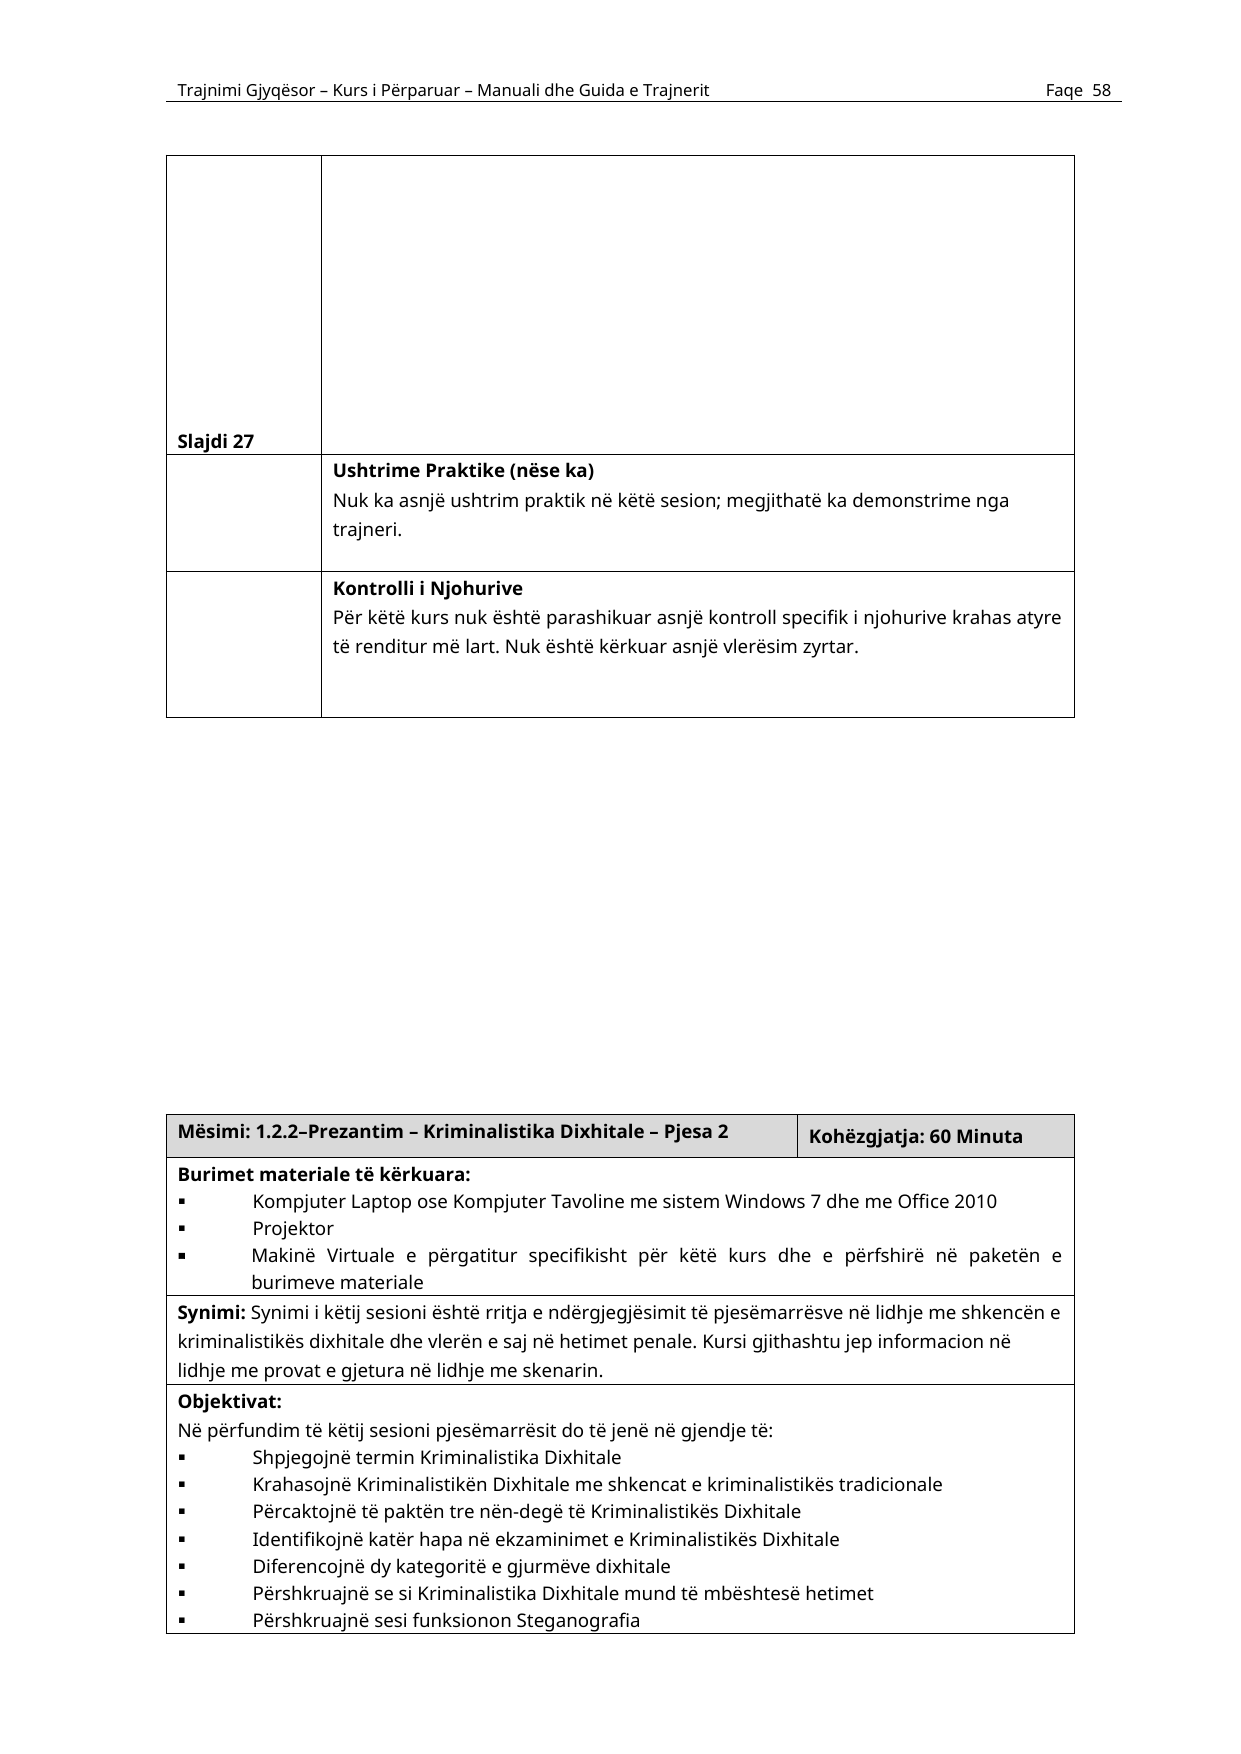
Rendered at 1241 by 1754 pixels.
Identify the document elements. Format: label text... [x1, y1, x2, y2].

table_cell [167, 156, 321, 453]
table_cell Kontrolli i Njohurive Për këtë kurs nuk është parashikuar asnjë kontroll specifik i njohurive krahas atyre të renditur më lart. Nuk është kërkuar asnjë vlerësim zyrtar. [322, 572, 1074, 717]
table_header Kohëzgjatja: 60 Minuta [798, 1115, 1074, 1157]
table_cell [167, 455, 321, 571]
table_cell [167, 572, 321, 717]
table_header Mësimi: 1.2.2–Prezantim – Kriminalistika Dixhitale – Pjesa 2 [167, 1115, 797, 1157]
table_cell Ushtrime Praktike (nëse ka) Nuk ka asnjë ushtrim praktik në këtë sesion; megjithatë ka demonstrime nga trajneri. [322, 455, 1074, 571]
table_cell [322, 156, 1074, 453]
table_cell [167, 1385, 1074, 1633]
table_cell Burimet materiale të kërkuara: Kompjuter Laptop ose Kompjuter Tavoline me sistem Windows 7 dhe me Office 2010 Projektor Makinë Virtuale e përgatitur specifikisht për këtë kurs dhe e përfshirë në paketën e burimeve materiale [167, 1158, 1074, 1295]
table_cell Synimi: Synimi i këtij sesioni është rritja e ndërgjegjësimit të pjesëmarrësve në lidhje me shkencën e kriminalistikës dixhitale dhe vlerën e saj në hetimet penale. Kursi gjithashtu jep informacion në lidhje me provat e gjetura në lidhje me skenarin. [167, 1296, 1074, 1384]
